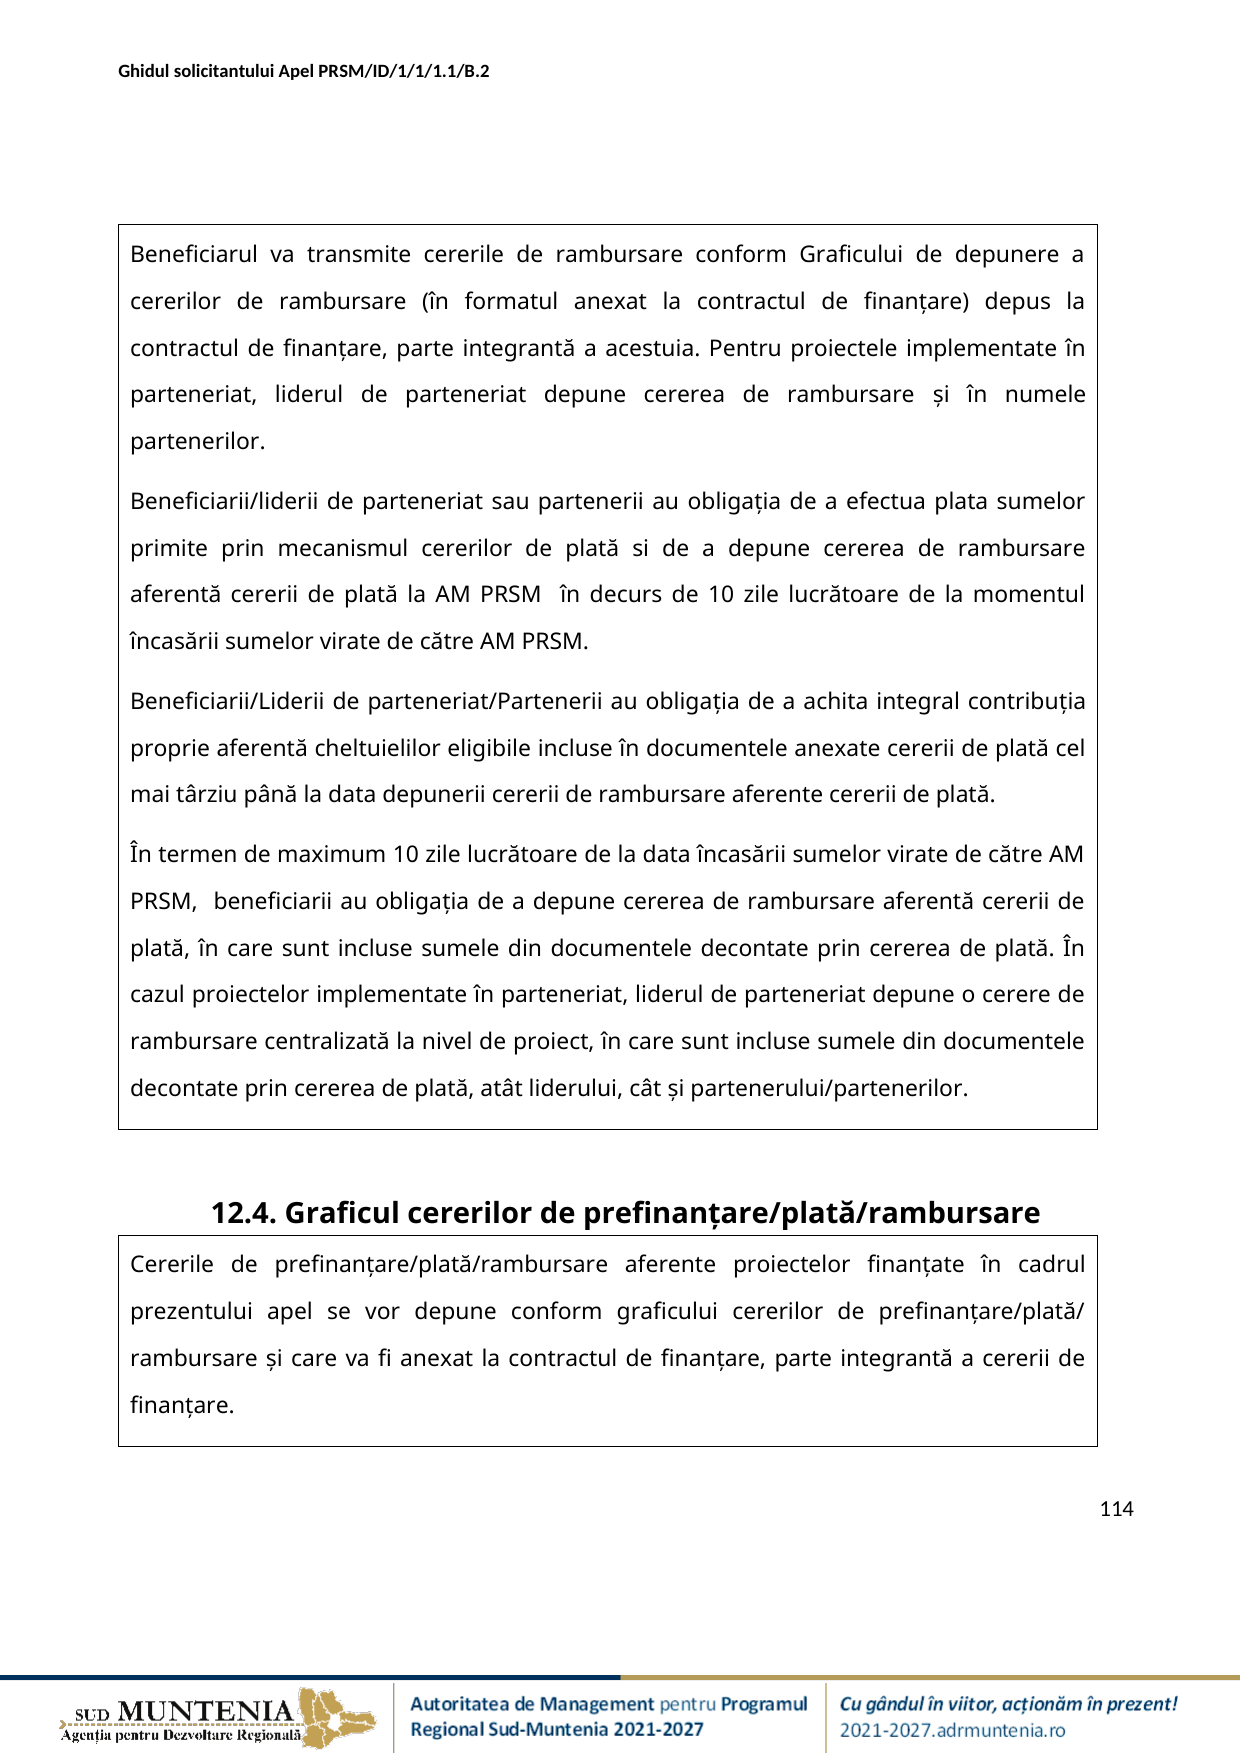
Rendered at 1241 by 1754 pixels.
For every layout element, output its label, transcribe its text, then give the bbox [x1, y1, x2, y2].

picture [0, 1675, 1241, 1754]
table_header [119, 1236, 1097, 1446]
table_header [119, 225, 1097, 1129]
subtitle 12.4. Graficul cererilor de prefinanțare/plată/rambursare [118, 1192, 1134, 1232]
